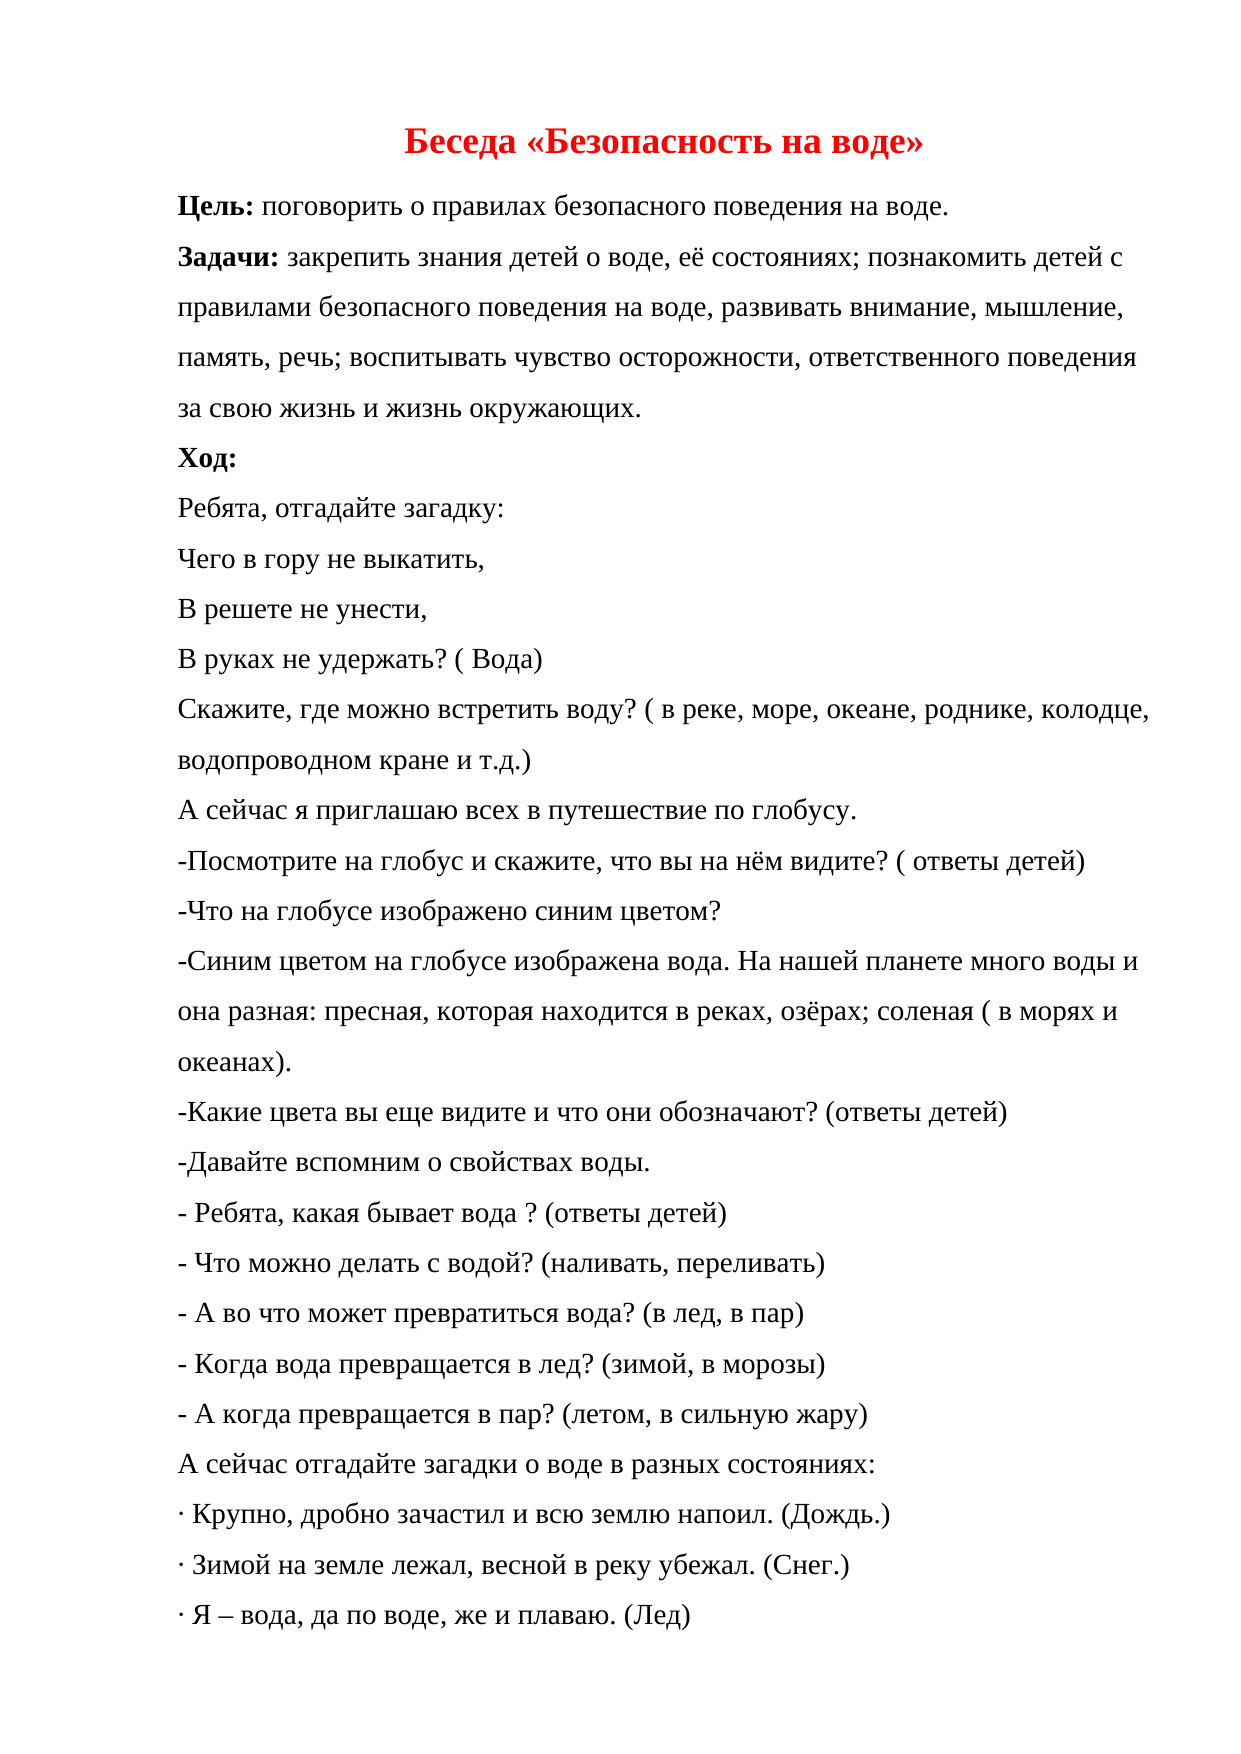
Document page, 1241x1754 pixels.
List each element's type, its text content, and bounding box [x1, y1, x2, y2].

text ∙​ Я – вода, да по воде, же и плаваю. (Лед) [177, 1597, 1152, 1631]
text Задачи: закрепить знания детей о воде, её состояниях; познакомить детей с правилами безопасного поведения на воде, развивать внимание, мышление, память, речь; воспитывать чувство осторожности, ответственного поведения за свою жизнь и жизнь окружающих. [177, 239, 1152, 423]
text А сейчас я приглашаю всех в путешествие по глобусу. [177, 792, 1152, 826]
text - Ребята, какая бывает вода ? (ответы детей) [177, 1195, 1152, 1228]
text Чего в гору не выкатить, [177, 541, 1152, 574]
text Скажите, где можно встретить воду? ( в реке, море, океане, роднике, колодце, водопроводном кране и т.д.) [177, 692, 1152, 776]
text -Посмотрите на глобус и скажите, что вы на нём видите? ( ответы детей) [177, 843, 1152, 876]
text - А во что может превратиться вода? (в лед, в пар) [177, 1295, 1152, 1329]
text Ребята, отгадайте загадку: [177, 490, 1152, 524]
text Беседа «Безопасность на воде» [177, 118, 1152, 161]
text В решете не унести, [177, 591, 1152, 624]
text В руках не удержать? ( Вода) [177, 641, 1152, 675]
text ∙​ Зимой на земле лежал, весной в реку убежал. (Снег.) [177, 1547, 1152, 1581]
text -Синим цветом на глобусе изображена вода. На нашей планете много воды и она разная: пресная, которая находится в реках, озёрах; соленая ( в морях и океанах). [177, 943, 1152, 1077]
text Ход: [177, 440, 1152, 474]
text -Какие цвета вы еще видите и что они обозначают? (ответы детей) [177, 1094, 1152, 1128]
text -Что на глобусе изображено синим цветом? [177, 893, 1152, 926]
text -Давайте вспомним о свойствах воды. [177, 1144, 1152, 1178]
text Цель: поговорить о правилах безопасного поведения на воде. [177, 188, 1152, 222]
text - Когда вода превращается в лед? (зимой, в морозы) [177, 1346, 1152, 1379]
text А сейчас отгадайте загадки о воде в разных состояниях: [177, 1446, 1152, 1480]
text ∙​ Крупно, дробно зачастил и всю землю напоил. (Дождь.) [177, 1497, 1152, 1530]
text - А когда превращается в пар? (летом, в сильную жару) [177, 1396, 1152, 1429]
text - Что можно делать с водой? (наливать, переливать) [177, 1245, 1152, 1279]
